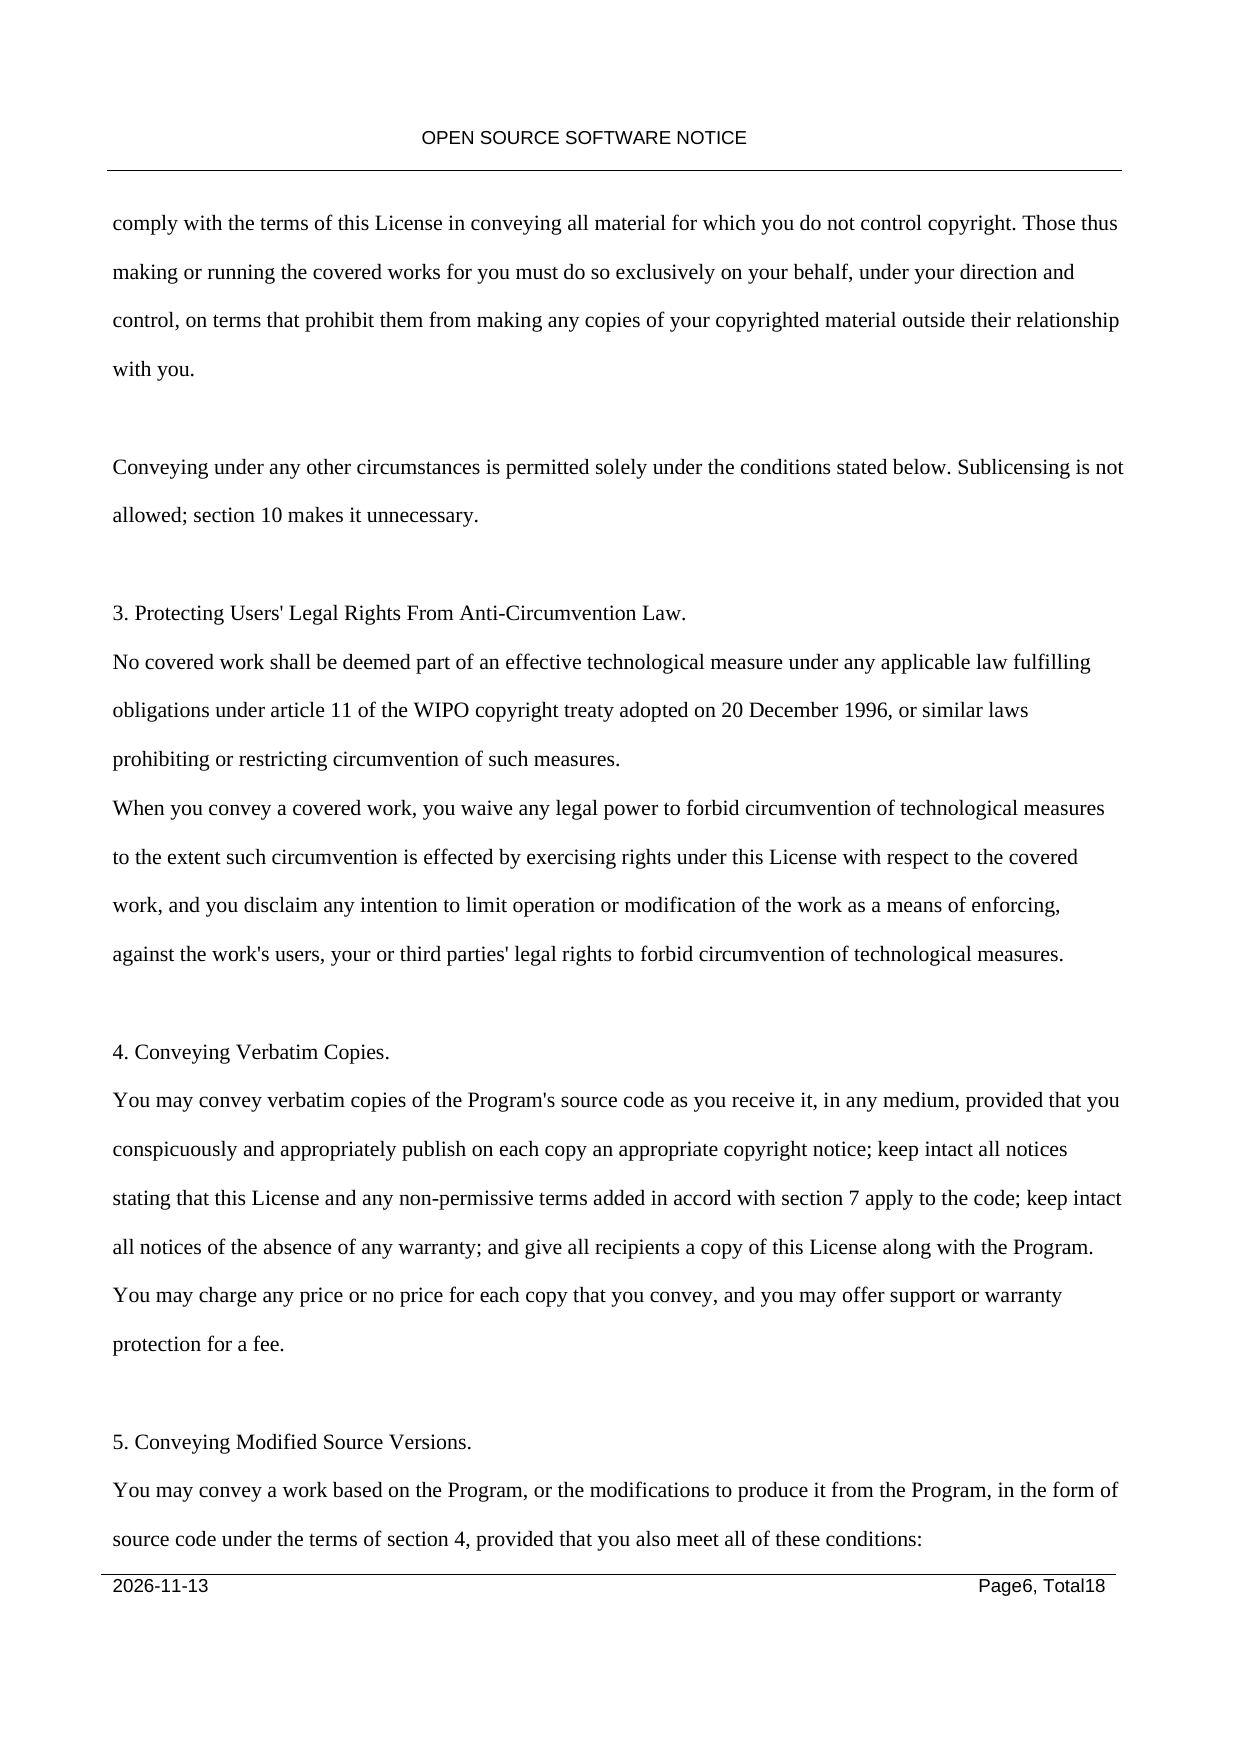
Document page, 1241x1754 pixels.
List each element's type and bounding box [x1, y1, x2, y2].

text [112, 206, 1128, 1555]
